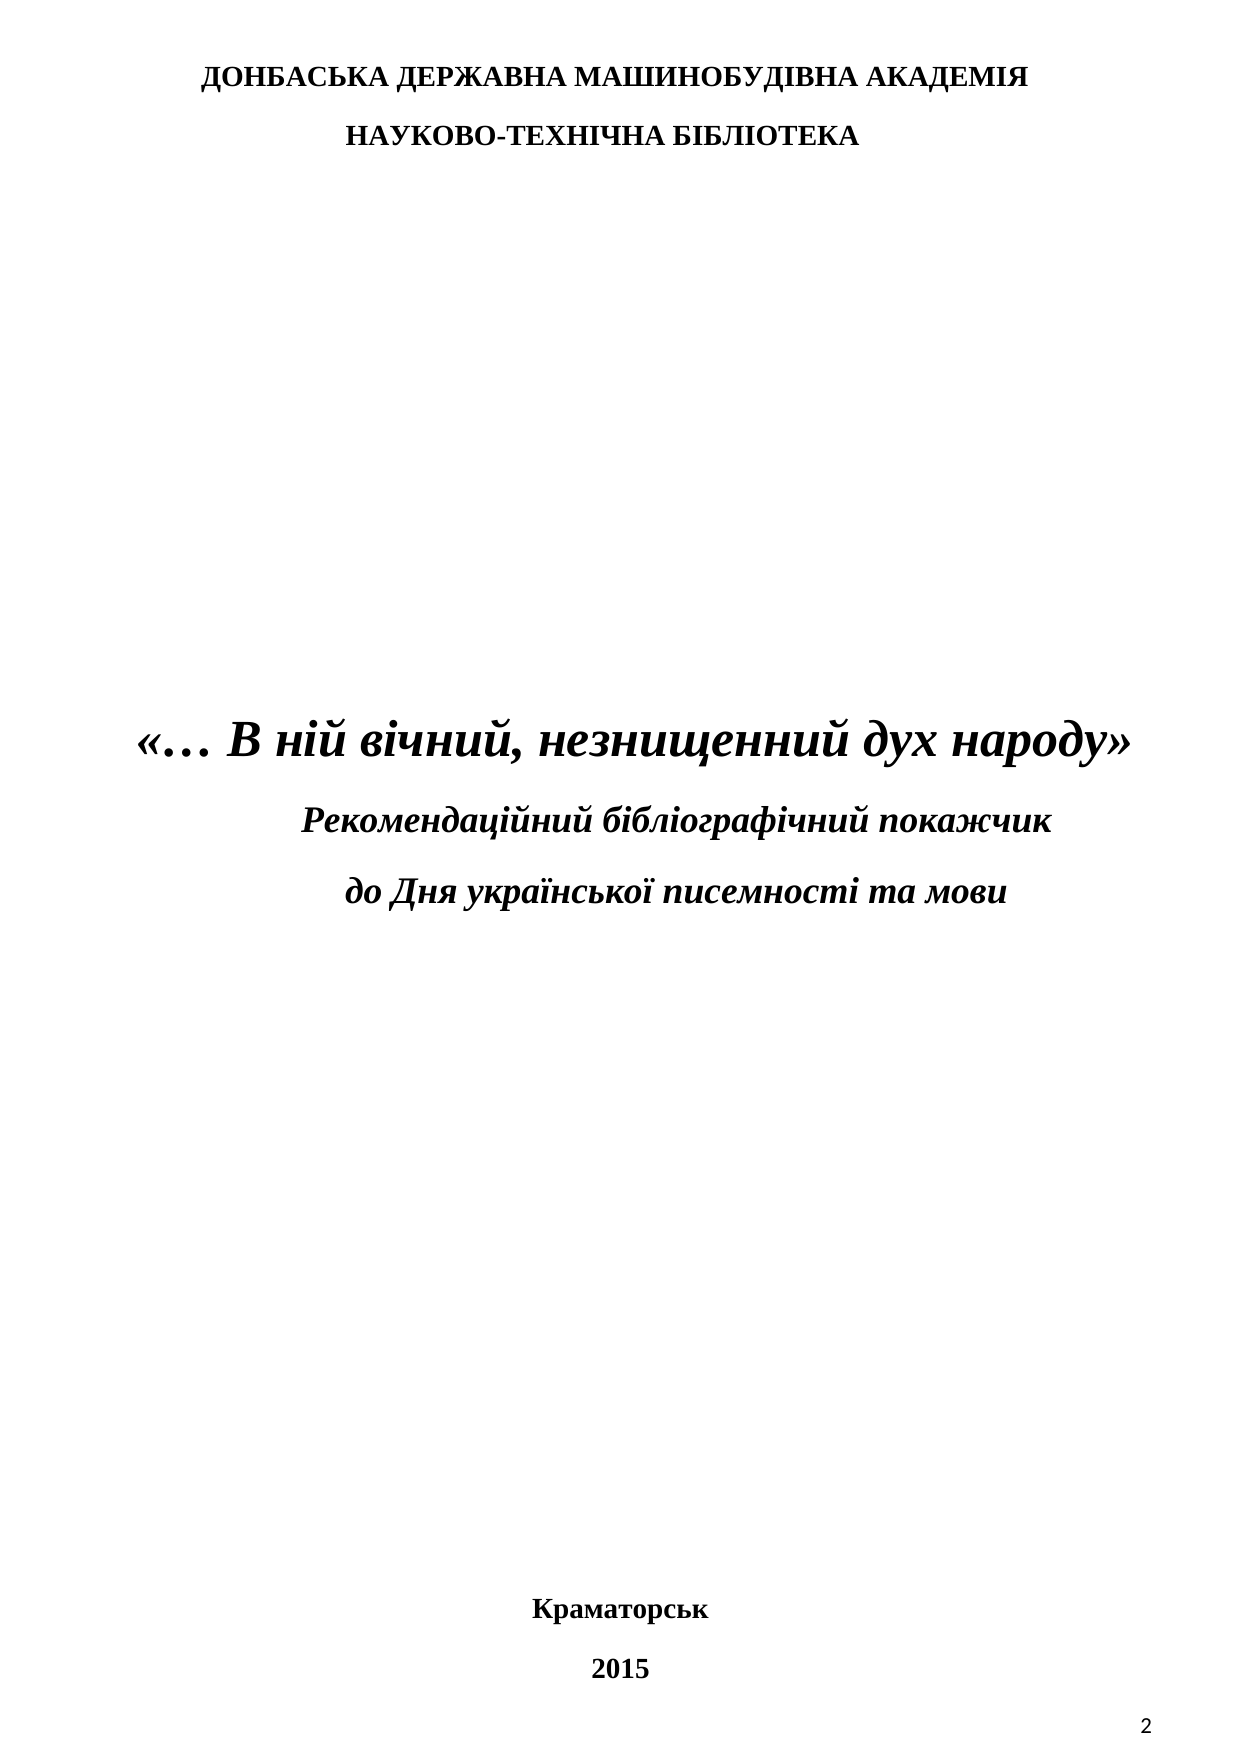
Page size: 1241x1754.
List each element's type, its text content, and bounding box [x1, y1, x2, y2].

text Краматорськ [89, 1592, 1152, 1625]
text «… В ній вічний, незнищенний дух народу» [118, 708, 1152, 768]
text Рекомендаційний бібліографічний покажчик [112, 798, 1152, 841]
text до Дня української писемності та мови [112, 868, 1152, 911]
text 2015 [89, 1651, 1152, 1684]
text ДОНБАСЬКА ДЕРЖАВНА МАШИНОБУДІВНА АКАДЕМІЯ [118, 59, 1152, 93]
text НАУКОВО-ТЕХНІЧНА БІБЛІОТЕКА [0, 118, 1152, 152]
